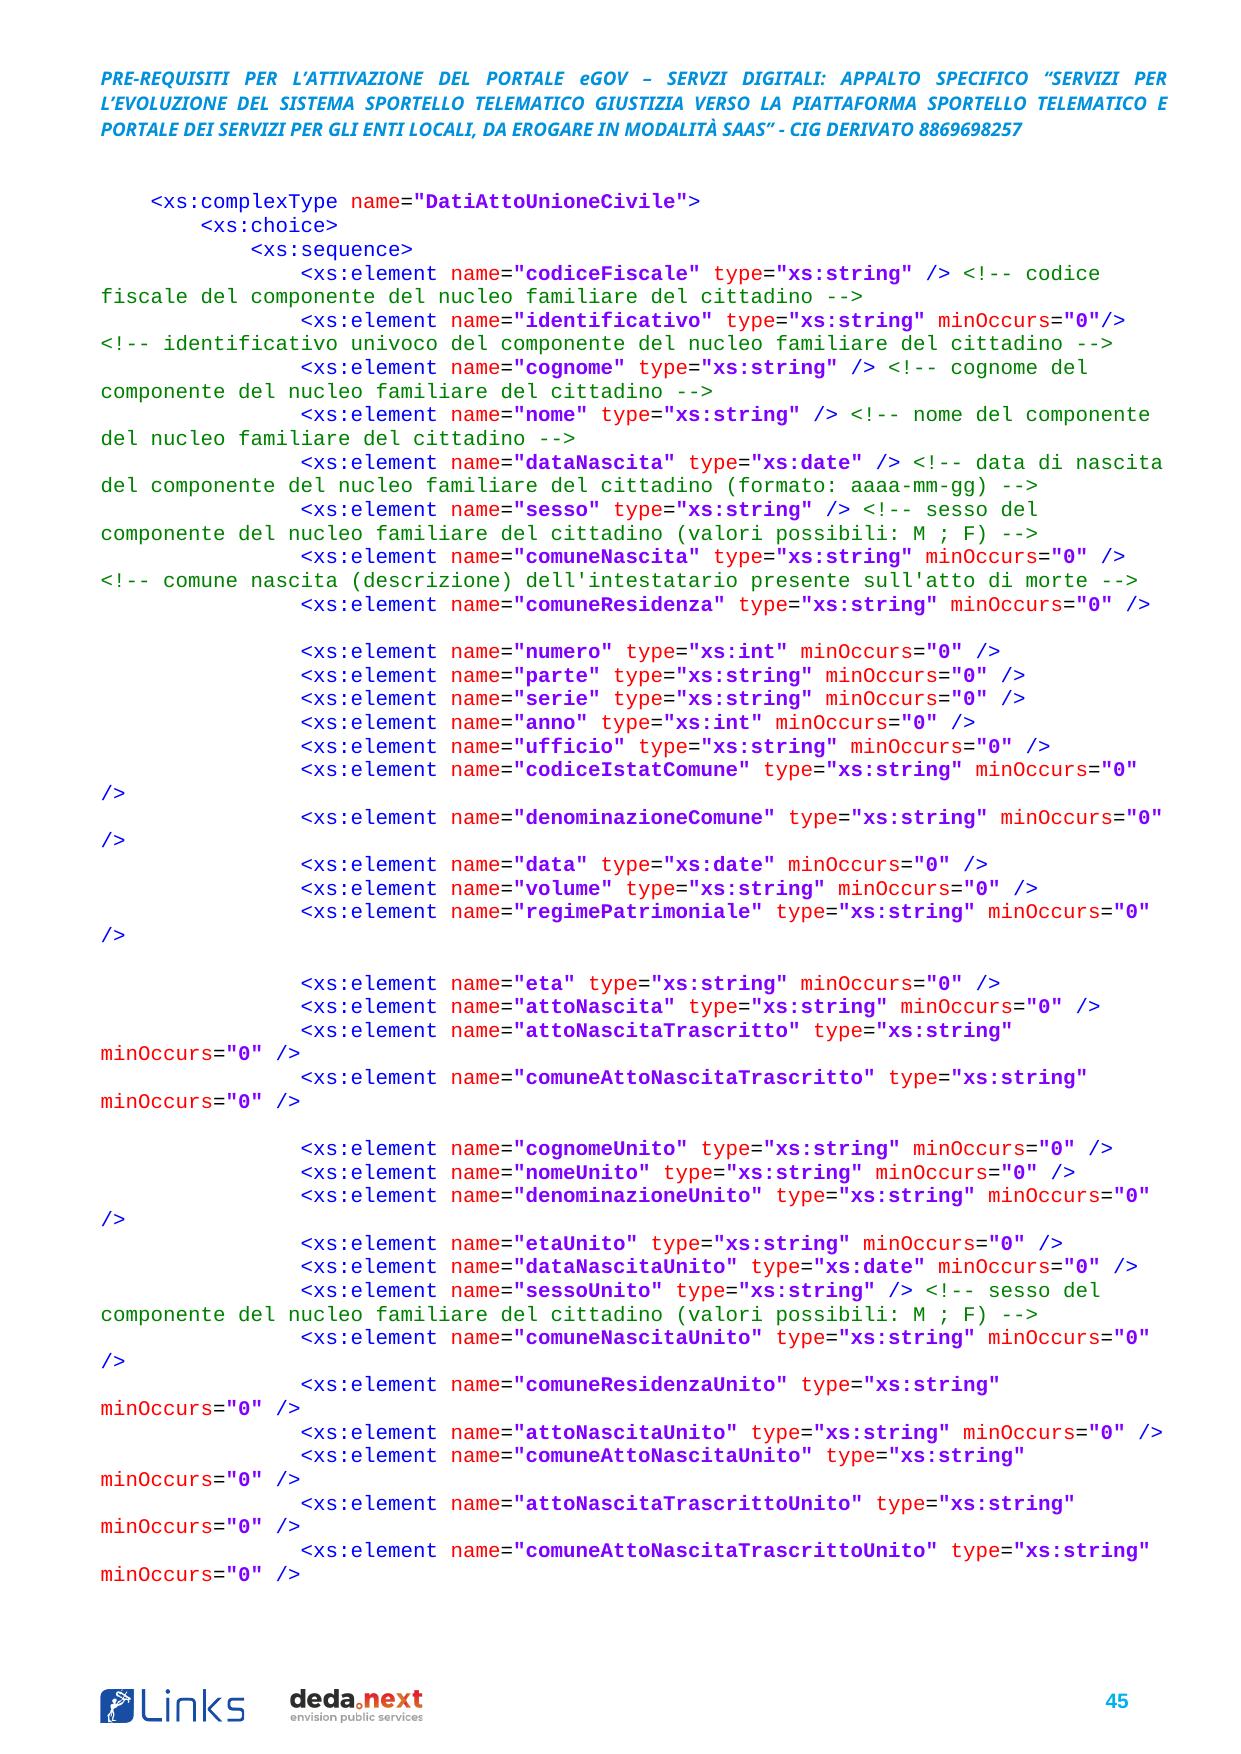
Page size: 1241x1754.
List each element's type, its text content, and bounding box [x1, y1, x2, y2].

text <xs:element name="comuneAttoNascitaUnito" type="xs:string" minOccurs="0" /> [100, 1445, 1169, 1493]
text <xs:element name="parte" type="xs:string" minOccurs="0" /> [100, 665, 1169, 688]
text <xs:element name="serie" type="xs:string" minOccurs="0" /> [100, 688, 1169, 712]
text <xs:element name="sessoUnito" type="xs:string" /> <!-- sesso del componente del nucleo familiare del cittadino (valori possibili: M ; F) --> [100, 1280, 1169, 1327]
text <xs:element name="etaUnito" type="xs:string" minOccurs="0" /> [100, 1233, 1169, 1256]
text <xs:element name="comuneResidenzaUnito" type="xs:string" minOccurs="0" /> [100, 1374, 1169, 1422]
text <xs:element name="comuneNascitaUnito" type="xs:string" minOccurs="0" /> [100, 1327, 1169, 1374]
text <xs:element name="regimePatrimoniale" type="xs:string" minOccurs="0" /> [100, 901, 1169, 948]
text <xs:element name="codiceIstatComune" type="xs:string" minOccurs="0" /> [100, 759, 1169, 807]
text <xs:element name="denominazioneComune" type="xs:string" minOccurs="0" /> [100, 807, 1169, 854]
text <xs:element name="attoNascitaTrascritto" type="xs:string" minOccurs="0" /> [100, 1020, 1169, 1067]
text <xs:element name="attoNascita" type="xs:string" minOccurs="0" /> [100, 996, 1169, 1020]
text <xs:element name="sesso" type="xs:string" /> <!-- sesso del componente del nucleo familiare del cittadino (valori possibili: M ; F) --> [100, 499, 1169, 546]
text <xs:element name="ufficio" type="xs:string" minOccurs="0" /> [100, 736, 1169, 759]
picture [290, 1689, 423, 1723]
text <xs:element name="denominazioneUnito" type="xs:string" minOccurs="0" /> [100, 1185, 1169, 1233]
text <xs:element name="eta" type="xs:string" minOccurs="0" /> [100, 972, 1169, 996]
text <xs:element name="attoNascitaTrascrittoUnito" type="xs:string" minOccurs="0" /> [100, 1493, 1169, 1540]
text <xs:element name="nomeUnito" type="xs:string" minOccurs="0" /> [100, 1162, 1169, 1185]
text <xs:element name="attoNascitaUnito" type="xs:string" minOccurs="0" /> [100, 1422, 1169, 1445]
picture [100, 1689, 245, 1723]
text <xs:element name="dataNascitaUnito" type="xs:date" minOccurs="0" /> [100, 1256, 1169, 1280]
text <xs:element name="cognome" type="xs:string" /> <!-- cognome del componente del nucleo familiare del cittadino --> [100, 357, 1169, 404]
text <xs:element name="data" type="xs:date" minOccurs="0" /> [100, 854, 1169, 878]
text <xs:element name="numero" type="xs:int" minOccurs="0" /> [100, 641, 1169, 665]
text <xs:element name="comuneResidenza" type="xs:string" minOccurs="0" /> [100, 593, 1169, 617]
text <xs:element name="comuneNascita" type="xs:string" minOccurs="0" /> <!-- comune nascita (descrizione) dell'intestatario presente sull'atto di morte --> [100, 546, 1169, 593]
text <xs:element name="cognomeUnito" type="xs:string" minOccurs="0" /> [100, 1138, 1169, 1162]
text <xs:choice> [100, 215, 1169, 239]
text <xs:sequence> [100, 239, 1169, 262]
text <xs:element name="comuneAttoNascitaTrascrittoUnito" type="xs:string" minOccurs="0" /> [100, 1540, 1169, 1587]
text <xs:element name="identificativo" type="xs:string" minOccurs="0"/> <!-- identificativo univoco del componente del nucleo familiare del cittadino --> [100, 310, 1169, 357]
text <xs:element name="volume" type="xs:string" minOccurs="0" /> [100, 878, 1169, 901]
text <xs:complexType name="DatiAttoUnioneCivile"> [100, 192, 1169, 215]
text <xs:element name="nome" type="xs:string" /> <!-- nome del componente del nucleo familiare del cittadino --> [100, 404, 1169, 452]
text <xs:element name="comuneAttoNascitaTrascritto" type="xs:string" minOccurs="0" /> [100, 1067, 1169, 1114]
text <xs:element name="anno" type="xs:int" minOccurs="0" /> [100, 712, 1169, 736]
text <xs:element name="codiceFiscale" type="xs:string" /> <!-- codice fiscale del componente del nucleo familiare del cittadino --> [100, 262, 1169, 310]
text <xs:element name="dataNascita" type="xs:date" /> <!-- data di nascita del componente del nucleo familiare del cittadino (formato: aaaa-mm-gg) --> [100, 452, 1169, 499]
